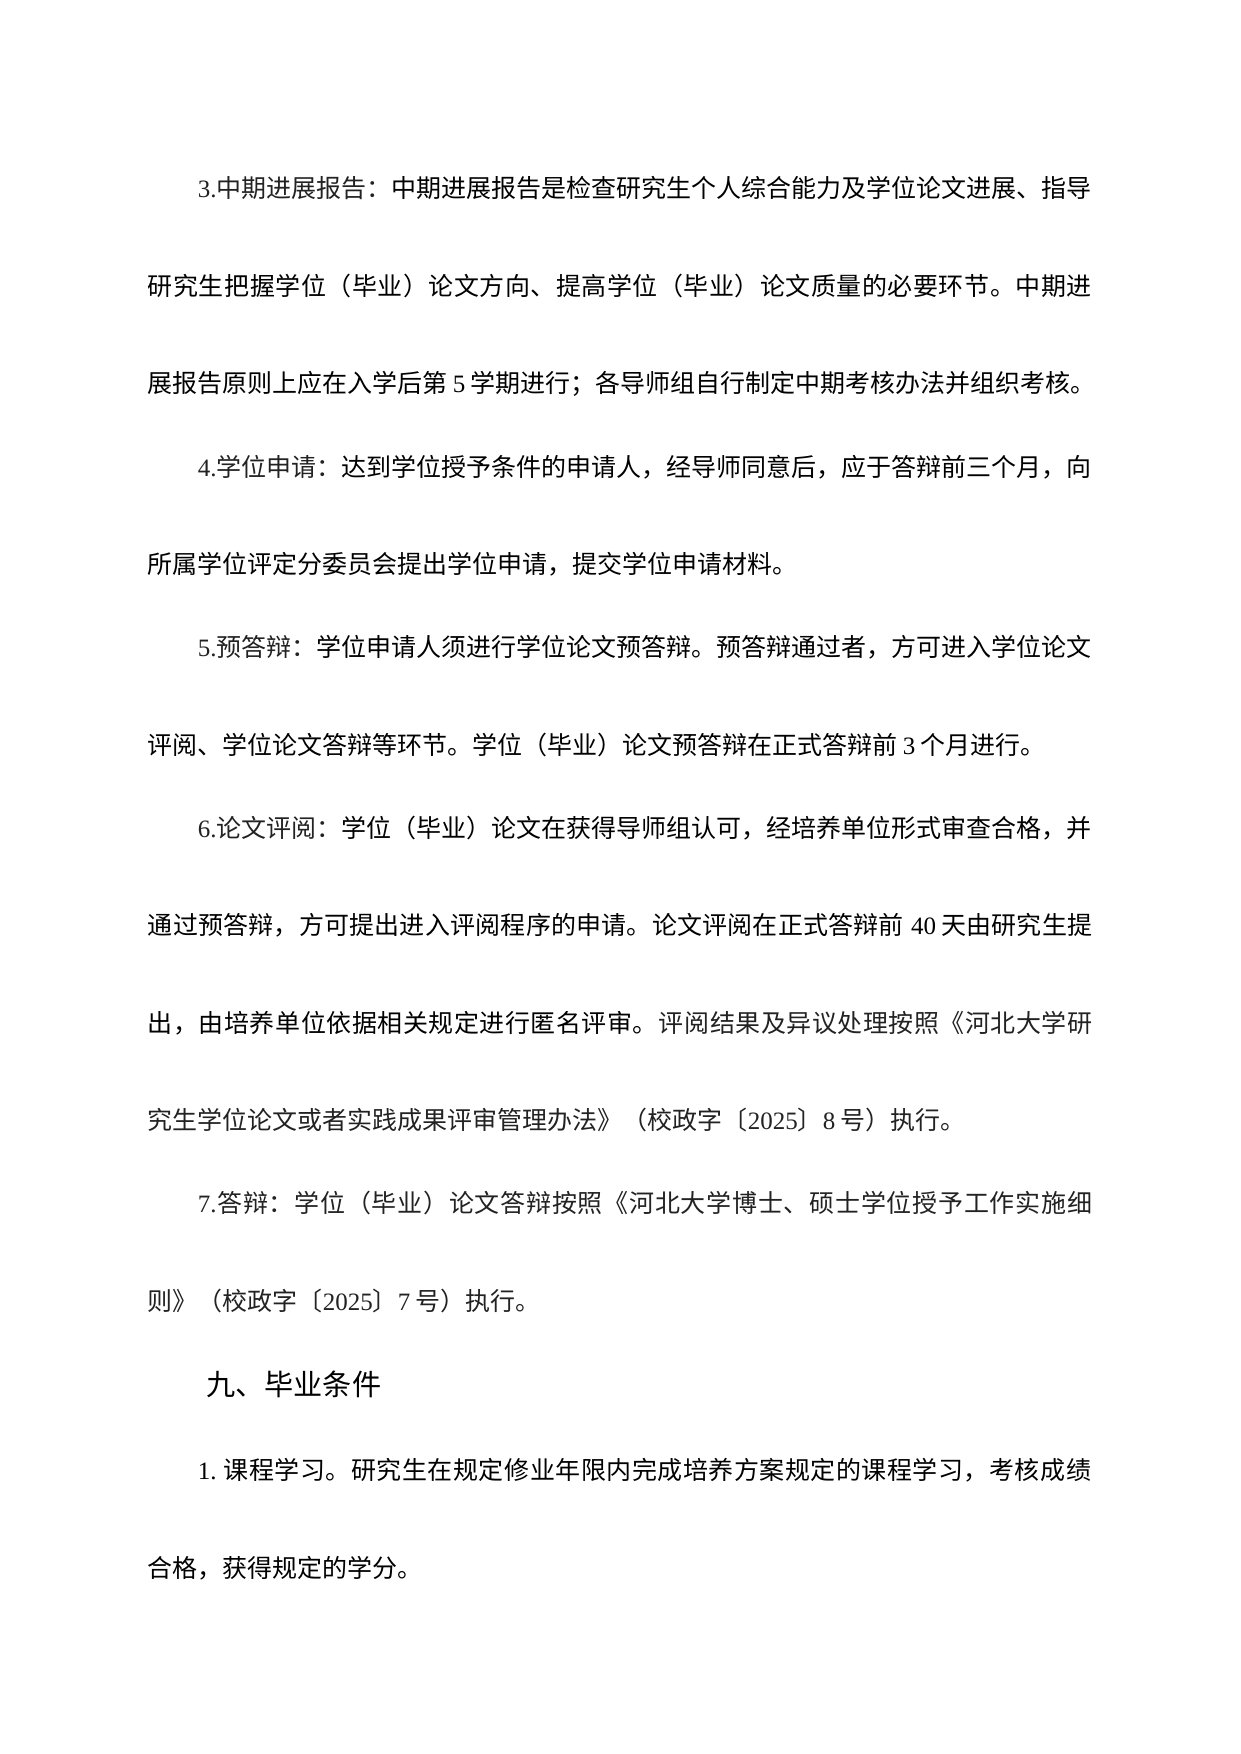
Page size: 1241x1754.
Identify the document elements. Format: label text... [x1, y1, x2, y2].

text 5.预答辩：学位申请人须进行学位论文预答辩。预答辩通过者，方可进入学位论文评阅、学位论文答辩等环节。学位（毕业）论文预答辩在正式答辩前3个月进行。 [148, 613, 1092, 776]
text 4.学位申请：达到学位授予条件的申请人，经导师同意后，应于答辩前三个月，向所属学位评定分委员会提出学位申请，提交学位申请材料。 [148, 433, 1092, 595]
text 1. 课程学习。研究生在规定修业年限内完成培养方案规定的课程学习，考核成绩合格，获得规定的学分。 [148, 1436, 1092, 1599]
text 九、毕业条件 [148, 1350, 1092, 1415]
text 7.答辩：学位（毕业）论文答辩按照《河北大学博士、硕士学位授予工作实施细则》（校政字〔2025〕7号）执行。 [148, 1169, 1092, 1332]
text 6.论文评阅：学位（毕业）论文在获得导师组认可，经培养单位形式审查合格，并通过预答辩，方可提出进入评阅程序的申请。论文评阅在正式答辩前40天由研究生提出，由培养单位依据相关规定进行匿名评审。评阅结果及异议处理按照《河北大学研究生学位论文或者实践成果评审管理办法》（校政字〔2025〕8号）执行。 [148, 794, 1092, 1151]
text 3.中期进展报告：中期进展报告是检查研究生个人综合能力及学位论文进展、指导研究生把握学位（毕业）论文方向、提高学位（毕业）论文质量的必要环节。中期进展报告原则上应在入学后第5学期进行；各导师组自行制定中期考核办法并组织考核。 [148, 154, 1092, 414]
